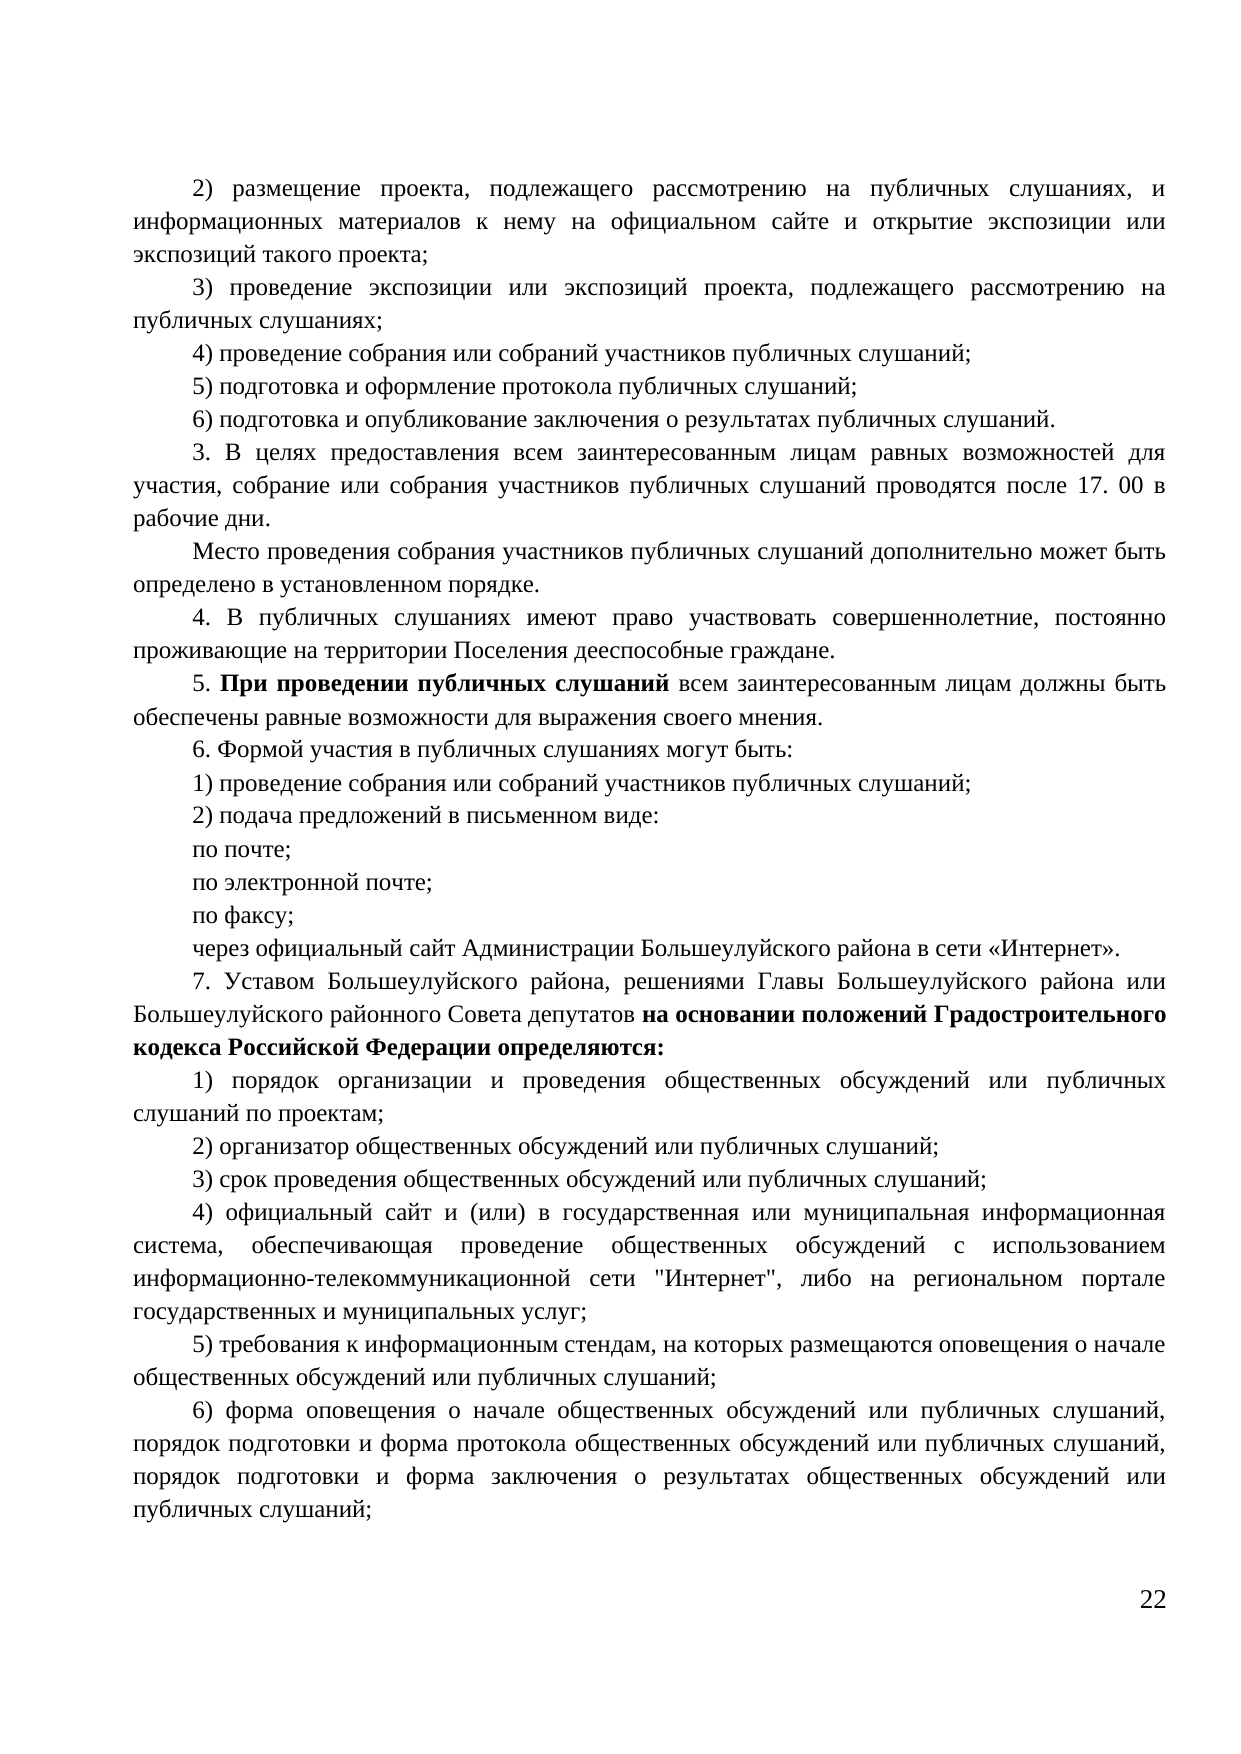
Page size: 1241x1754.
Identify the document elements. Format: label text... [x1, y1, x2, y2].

text 1) проведение собрания или собраний участников публичных слушаний; [133, 768, 1167, 796]
text 2) размещение проекта, подлежащего рассмотрению на публичных слушаниях, и информационных материалов к нему на официальном сайте и открытие экспозиции или экспозиций такого проекта; [133, 173, 1167, 268]
text 3) проведение экспозиции или экспозиций проекта, подлежащего рассмотрению на публичных слушаниях; [133, 272, 1167, 334]
text по факсу; [133, 900, 1167, 928]
text 4) официальный сайт и (или) в государственная или муниципальная информационная система, обеспечивающая проведение общественных обсуждений с использованием информационно-телекоммуникационной сети "Интернет", либо на региональном портале государственных и муниципальных услуг; [133, 1197, 1167, 1325]
text 2) организатор общественных обсуждений или публичных слушаний; [133, 1131, 1167, 1159]
text 3) срок проведения общественных обсуждений или публичных слушаний; [133, 1164, 1167, 1193]
text 6) форма оповещения о начале общественных обсуждений или публичных слушаний, порядок подготовки и форма протокола общественных обсуждений или публичных слушаний, порядок подготовки и форма заключения о результатах общественных обсуждений или публичных слушаний; [133, 1395, 1167, 1523]
text 3. В целях предоставления всем заинтересованным лицам равных возможностей для участия, собрание или собрания участников публичных слушаний проводятся после 17. 00 в рабочие дни. [133, 437, 1167, 532]
text 2) подача предложений в письменном виде: [133, 801, 1167, 829]
text Место проведения собрания участников публичных слушаний дополнительно может быть определено в установленном порядке. [133, 536, 1167, 598]
text 4. В публичных слушаниях имеют право участвовать совершеннолетние, постоянно проживающие на территории Поселения дееспособные граждане. [133, 602, 1167, 664]
text 6) подготовка и опубликование заключения о результатах публичных слушаний. [133, 404, 1167, 433]
text 5) требования к информационным стендам, на которых размещаются оповещения о начале общественных обсуждений или публичных слушаний; [133, 1329, 1167, 1391]
text по электронной почте; [133, 867, 1167, 895]
text по почте; [133, 834, 1167, 862]
text 5) подготовка и оформление протокола публичных слушаний; [133, 371, 1167, 400]
text 6. Формой участия в публичных слушаниях могут быть: [133, 734, 1167, 763]
text 1) порядок организации и проведения общественных обсуждений или публичных слушаний по проектам; [133, 1065, 1167, 1127]
text 5. При проведении публичных слушаний всем заинтересованным лицам должны быть обеспечены равные возможности для выражения своего мнения. [133, 668, 1167, 730]
text 4) проведение собрания или собраний участников публичных слушаний; [133, 338, 1167, 367]
text 7. Уставом Большеулуйского района, решениями Главы Большеулуйского района или Большеулуйского районного Совета депутатов на основании положений Градостроительного кодекса Российской Федерации определяются: [133, 966, 1167, 1061]
text через официальный сайт Администрации Большеулуйского района в сети «Интернет». [133, 933, 1167, 961]
